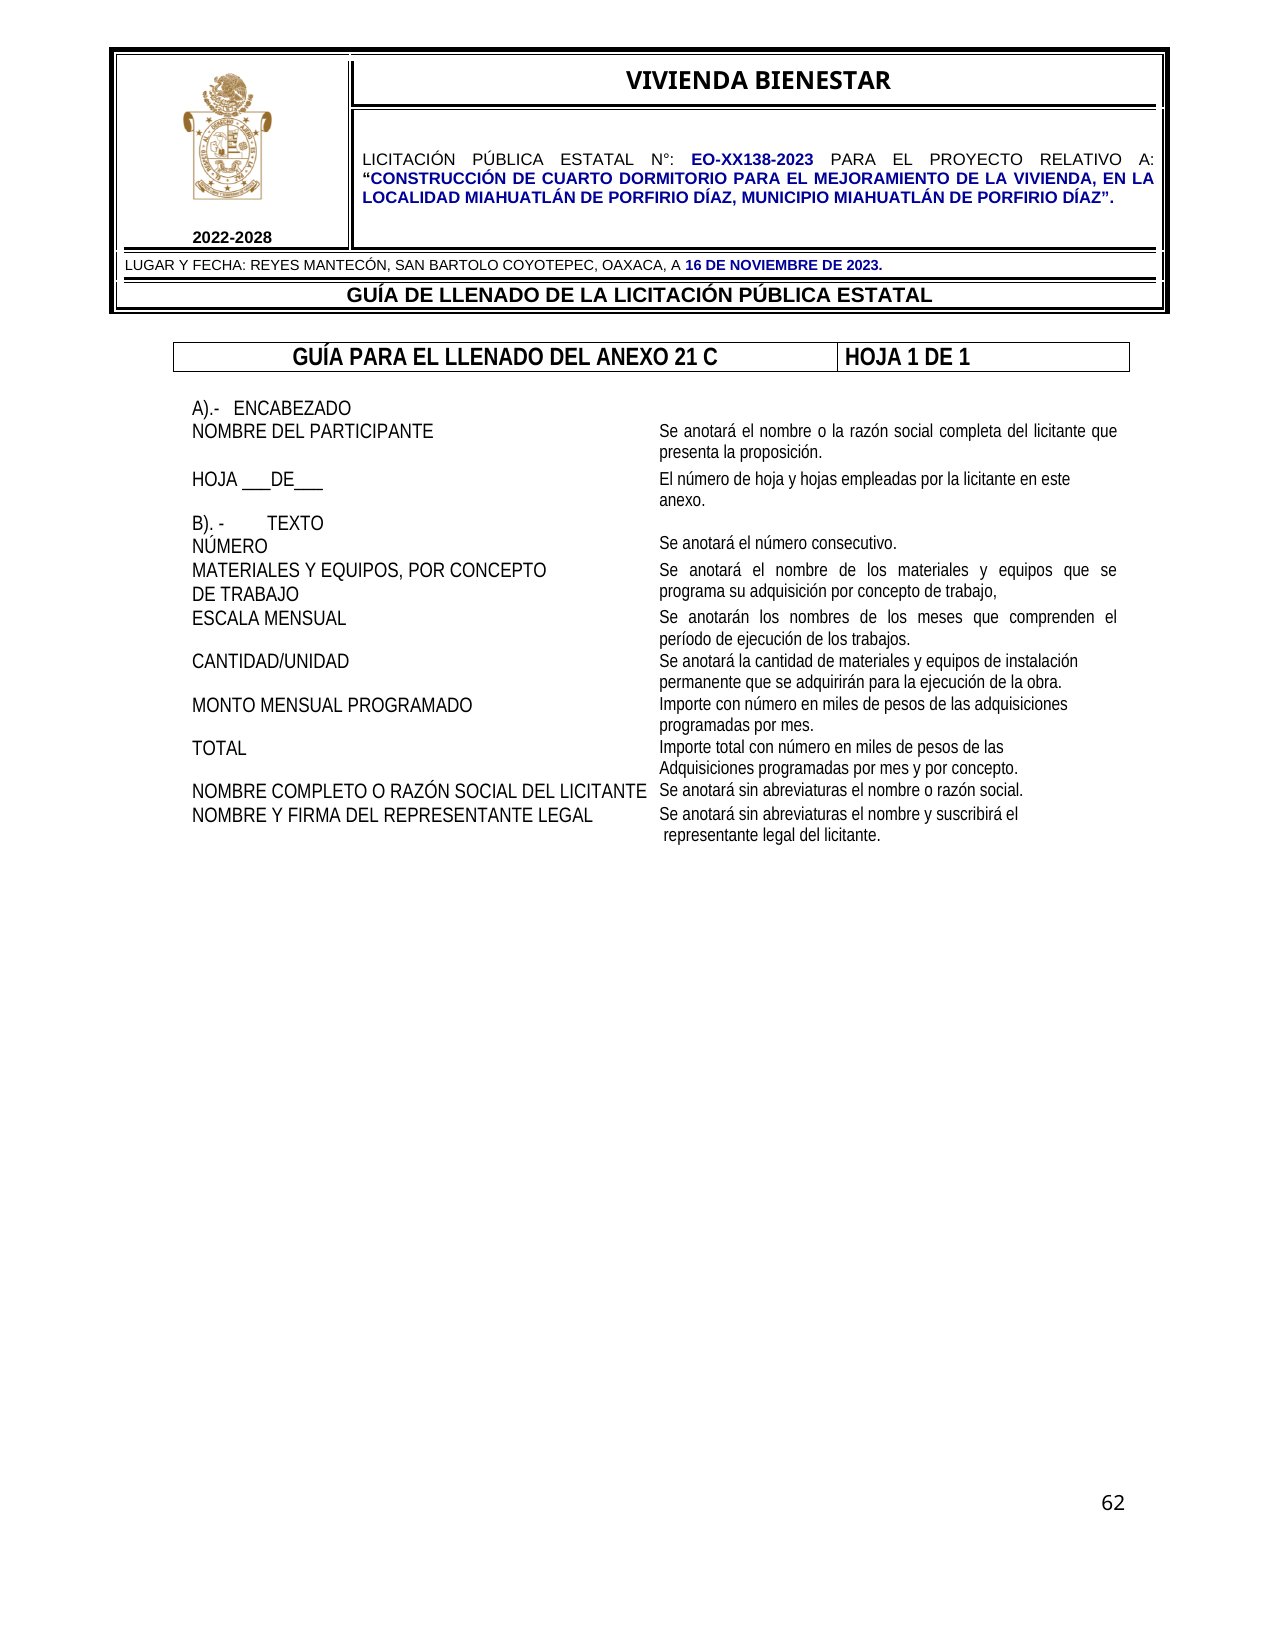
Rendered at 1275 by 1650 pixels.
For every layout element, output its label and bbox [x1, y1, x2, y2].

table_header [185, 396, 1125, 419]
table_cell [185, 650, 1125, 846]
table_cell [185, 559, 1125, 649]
picture [177, 70, 274, 198]
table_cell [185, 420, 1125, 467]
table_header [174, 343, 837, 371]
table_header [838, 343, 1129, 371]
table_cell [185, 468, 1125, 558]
